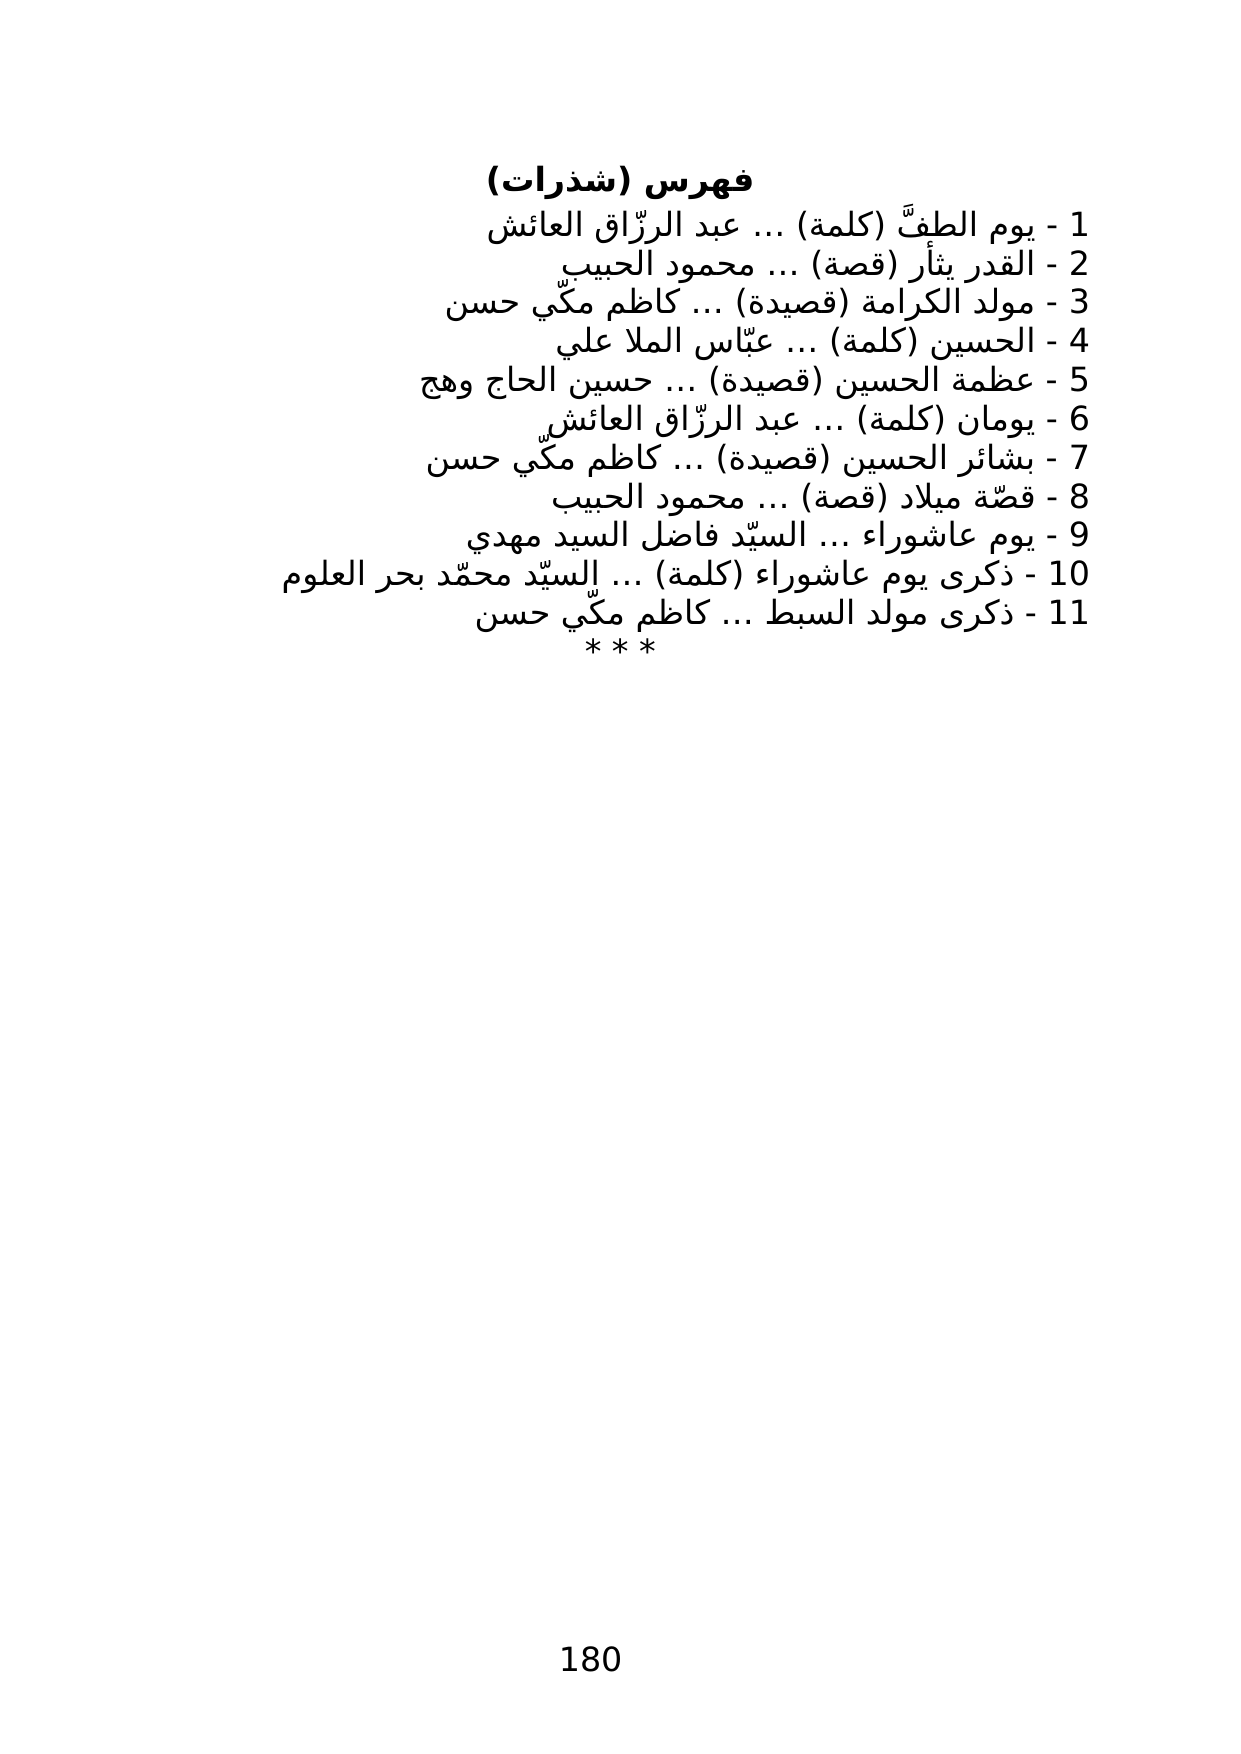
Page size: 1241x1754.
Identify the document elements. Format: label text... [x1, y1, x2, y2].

text 3 - مولد الكرامة (قصيدة) … كاظم مكّي حسن [120, 283, 1120, 322]
text 10 - ذكرى يوم عاشوراء (كلمة) … السيّد محمّد بحر العلوم [120, 555, 1120, 594]
text 7 - بشائر الحسين (قصيدة) … كاظم مكّي حسن [120, 438, 1120, 477]
text فهرس (شذرات) [120, 160, 1120, 199]
text 5 - عظمة الحسين (قصيدة) … حسين الحاج وهج [120, 361, 1120, 399]
text 6 - يومان (كلمة) … عبد الرزّاق العائش [120, 399, 1120, 438]
text * * * [120, 632, 1120, 671]
text 1 - يوم الطفَّ (كلمة) … عبد الرزّاق العائش [120, 205, 1120, 244]
text 4 - الحسين (كلمة) … عبّاس الملا علي [120, 322, 1120, 361]
text 8 - قصّة ميلاد (قصة) … محمود الحبيب [120, 477, 1120, 516]
text 2 - القدر يثأر (قصة) … محمود الحبيب [120, 244, 1120, 283]
text 11 - ذكرى مولد السبط … كاظم مكّي حسن [120, 594, 1120, 632]
text 9 - يوم عاشوراء … السيّد فاضل السيد مهدي [120, 516, 1120, 555]
